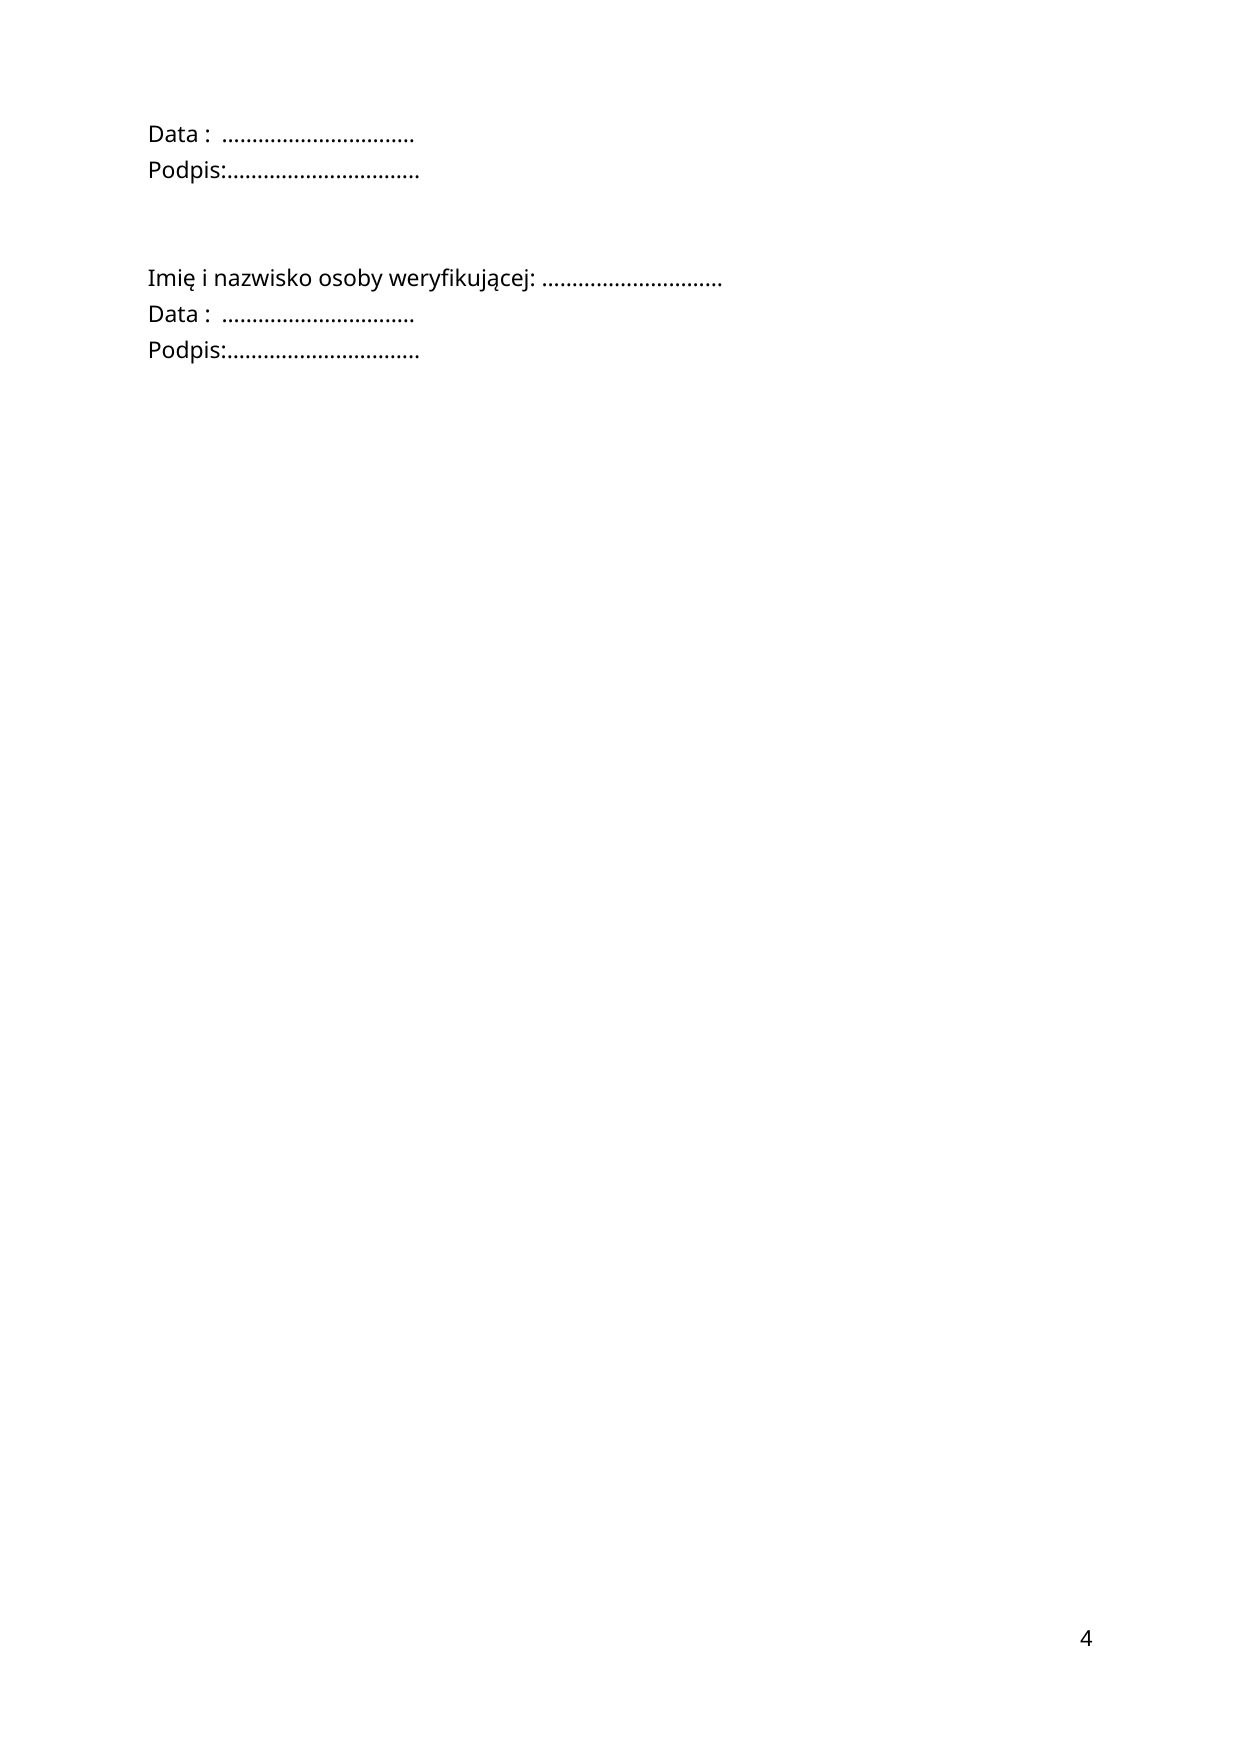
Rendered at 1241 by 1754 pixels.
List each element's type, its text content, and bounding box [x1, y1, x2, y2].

text Data : ………………………….. [148, 298, 1093, 329]
text Imię i nazwisko osoby weryfikującej: ………………………… [148, 262, 1093, 293]
text Podpis:………………………….. [148, 154, 1093, 185]
text Podpis:………………………….. [148, 334, 1093, 365]
text Data : ………………………….. [148, 118, 1093, 149]
